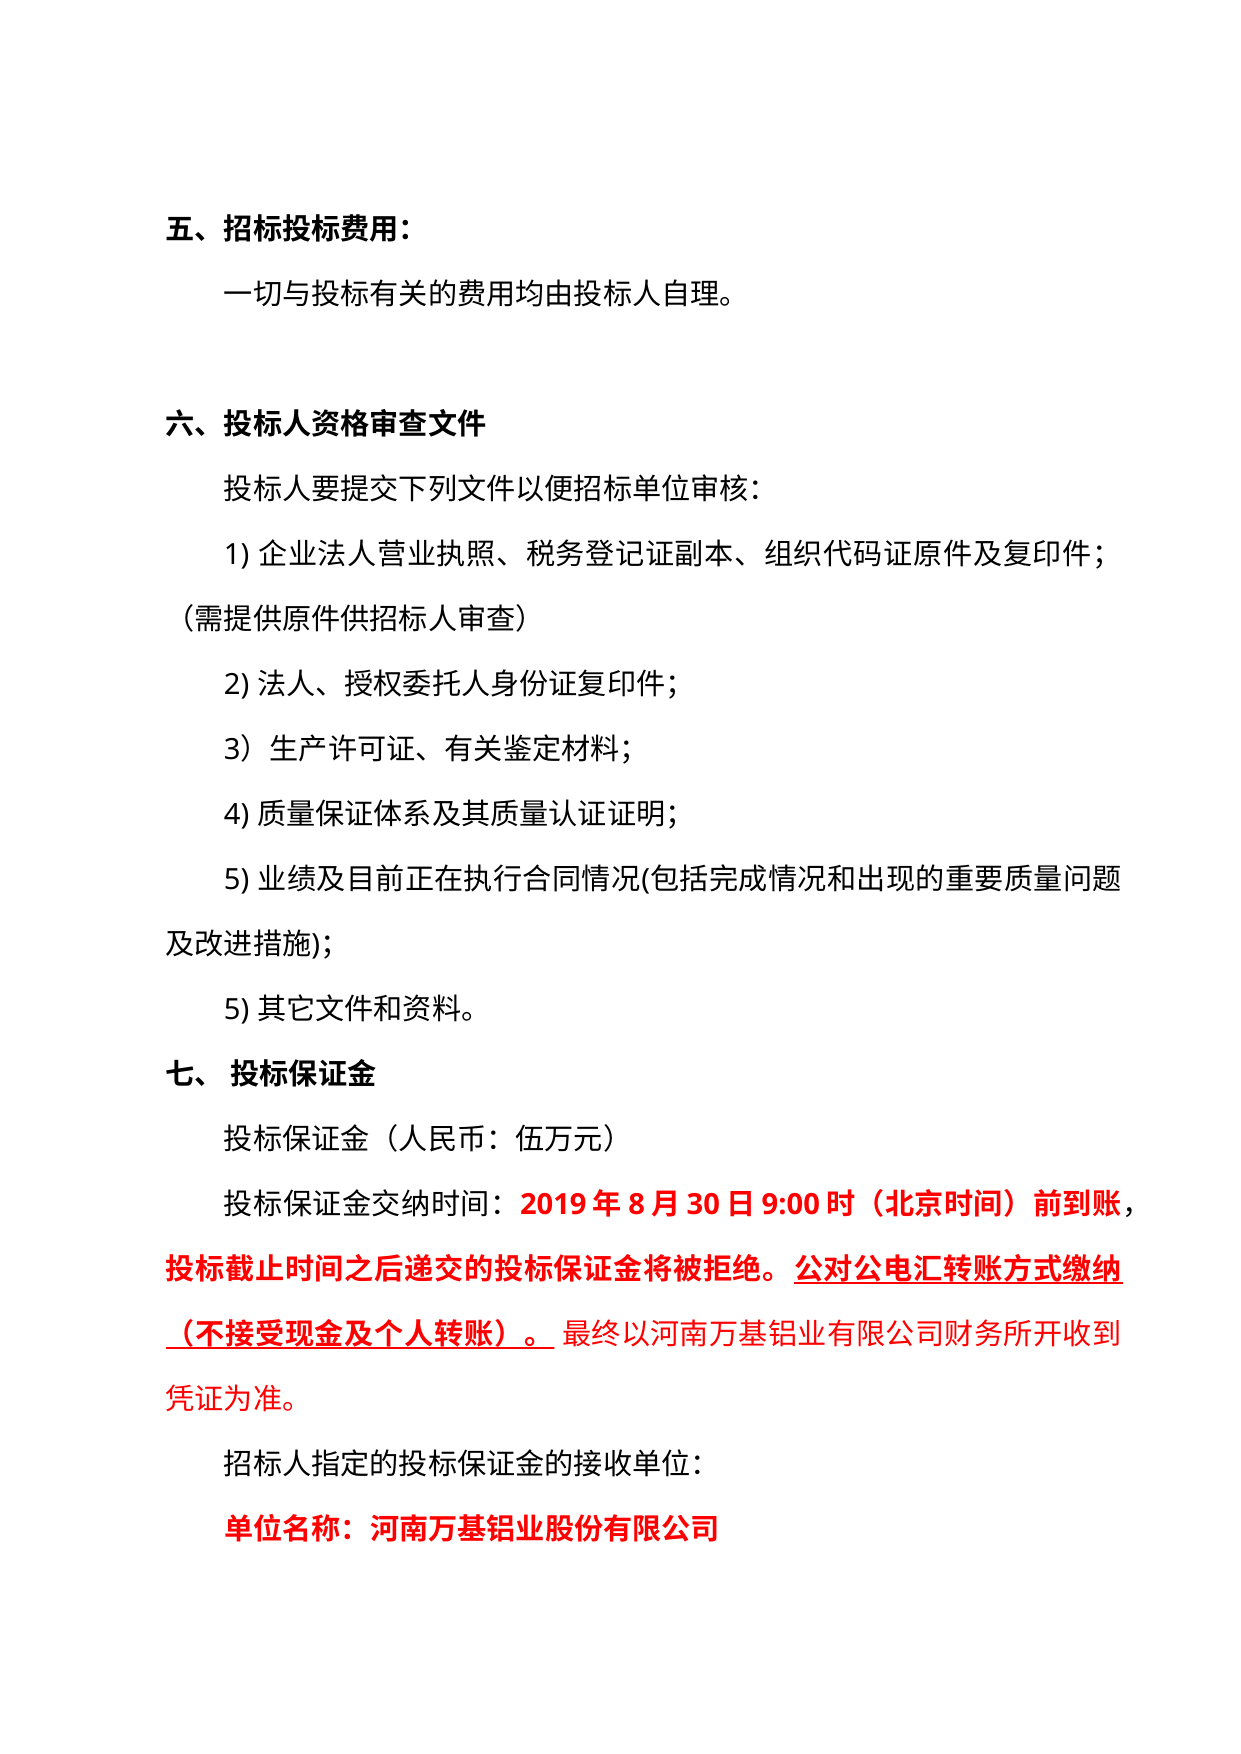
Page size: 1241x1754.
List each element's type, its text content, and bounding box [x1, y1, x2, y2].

text 七、 投标保证金 [165, 1039, 1122, 1104]
text 招标人指定的投标保证金的接收单位： [165, 1429, 1122, 1494]
text 投标保证金交纳时间：2019年8月30日9:00时（北京时间）前到账，投标截止时间之后递交的投标保证金将被拒绝。公对公电汇转账方式缴纳（不接受现金及个人转账）。 最终以河南万基铝业有限公司财务所开收到凭证为准。 [165, 1169, 1122, 1429]
text 一切与投标有关的费用均由投标人自理。 [165, 259, 1122, 324]
text 单位名称：河南万基铝业股份有限公司 [165, 1494, 1122, 1559]
text 五、招标投标费用： [165, 194, 1122, 259]
text 投标人要提交下列文件以便招标单位审核： [165, 454, 1122, 519]
text 2) 法人、授权委托人身份证复印件； [165, 649, 1122, 714]
text 六、投标人资格审查文件 [165, 389, 1122, 454]
text 1) 企业法人营业执照、税务登记证副本、组织代码证原件及复印件；（需提供原件供招标人审查） [165, 519, 1122, 649]
text 5) 业绩及目前正在执行合同情况(包括完成情况和出现的重要质量问题及改进措施)； [165, 844, 1122, 974]
text 3）生产许可证、有关鉴定材料； [165, 714, 1122, 779]
text 5) 其它文件和资料。 [165, 974, 1122, 1039]
text 投标保证金（人民币：伍万元） [165, 1104, 1122, 1169]
text 4) 质量保证体系及其质量认证证明； [165, 779, 1122, 844]
